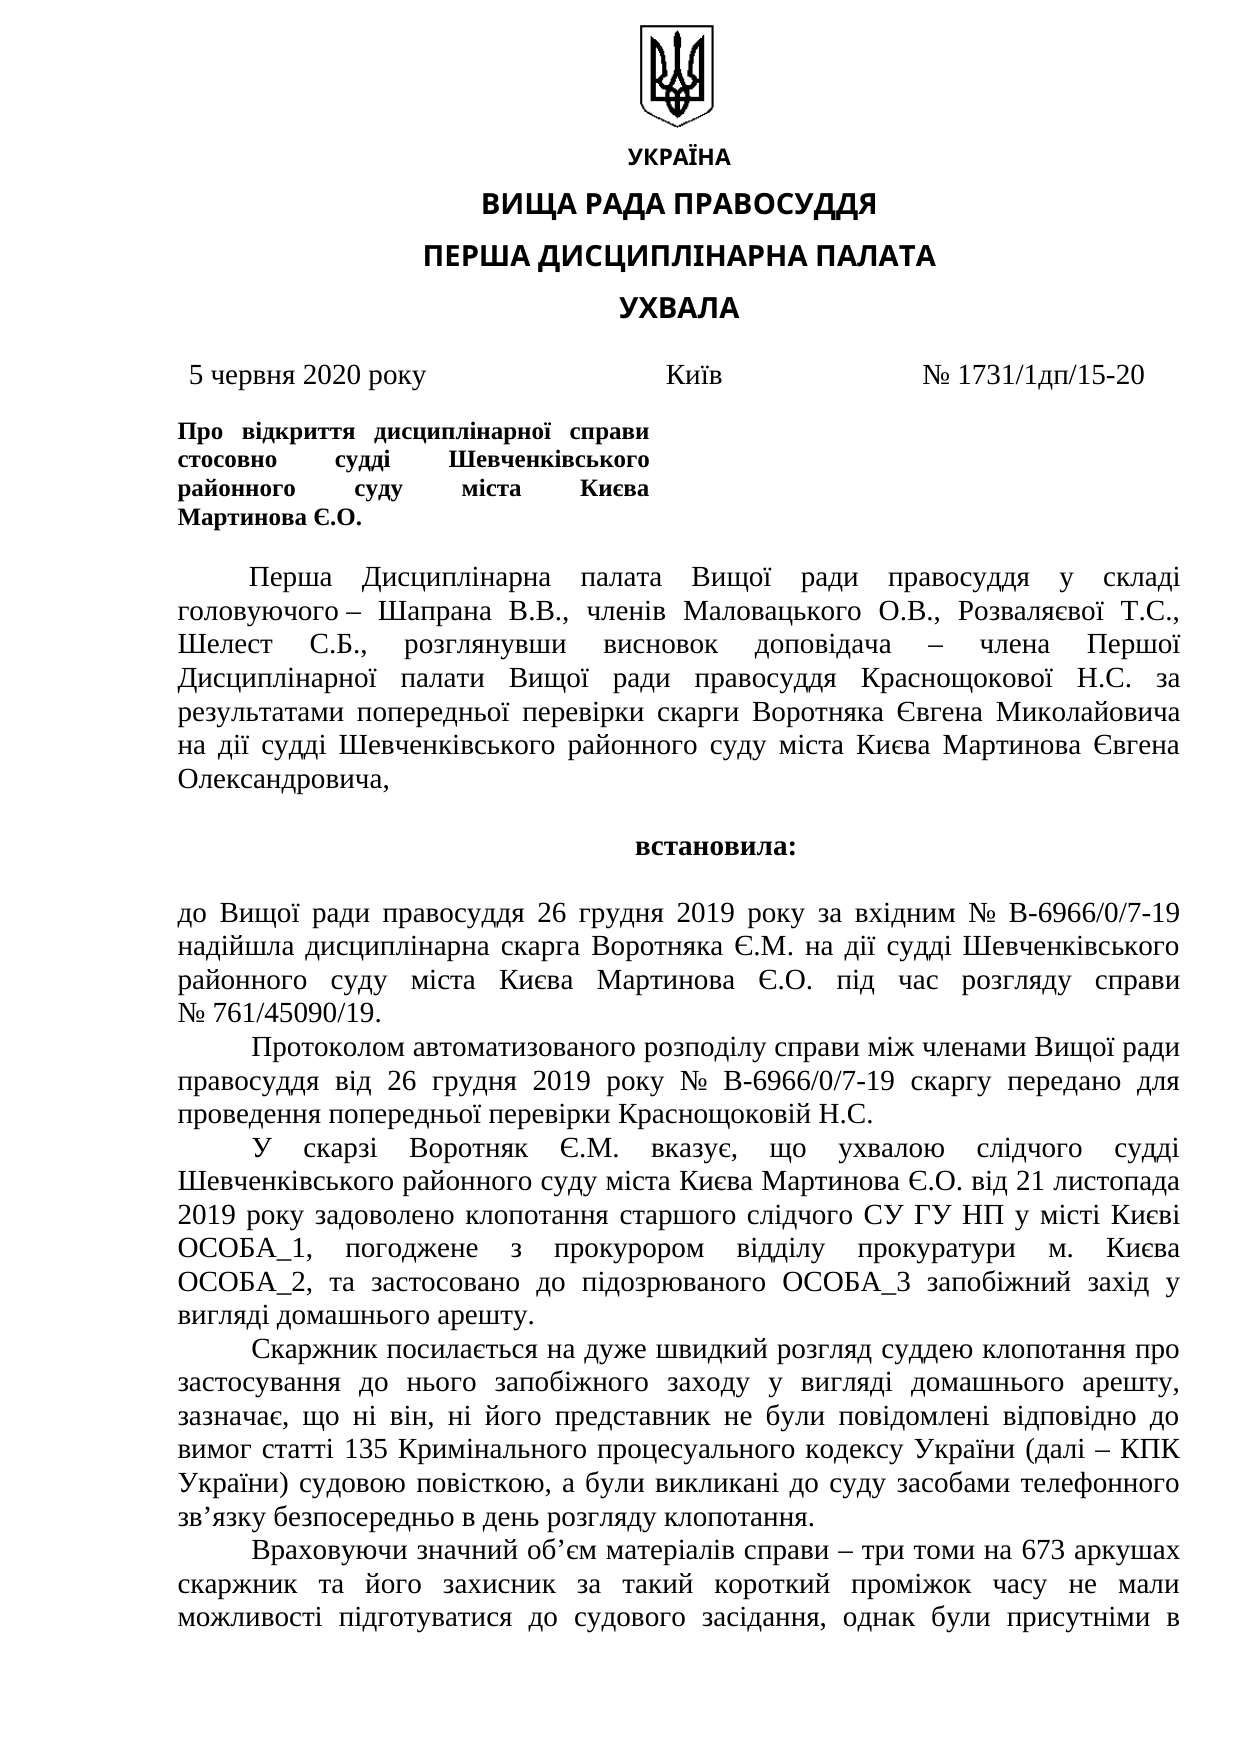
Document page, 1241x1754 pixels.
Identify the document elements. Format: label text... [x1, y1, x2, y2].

text Скаржник посилається на дуже швидкий розгляд суддею клопотання про застосування до нього запобіжного заходу у вигляді домашнього арешту, зазначає, що ні він, ні його представник не були повідомлені відповідно до вимог статті 135 Кримінального процесуального кодексу України (далі – КПК України) судовою повісткою, а були викликані до суду засобами телефонного зв’язку безпосередньо в день розгляду клопотання. [177, 1331, 1181, 1532]
text ВИЩА РАДА ПРАВОСУДДЯ [177, 183, 1181, 223]
text У скарзі Воротняк Є.М. вказує, що ухвалою слідчого судді Шевченківського районного суду міста Києва Мартинова Є.О. від 21 листопада 2019 року задоволено клопотання старшого слідчого СУ ГУ НП у місті Києві ОСОБА_1, погоджене з прокурором відділу прокуратури м. Києва ОСОБА_2, та застосовано до підозрюваного ОСОБА_3 запобіжний захід у вигляді домашнього арешту. [177, 1130, 1181, 1331]
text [177, 1532, 1181, 1633]
text Про відкриття дисциплінарної справи стосовно судді Шевченківського районного суду міста Києва Мартинова Є.О. [177, 416, 650, 531]
table_header 5 червня 2020 року [177, 358, 500, 416]
picture [637, 22, 721, 129]
text встановила: [177, 828, 1181, 861]
text ПЕРША ДИСЦИПЛІНАРНА ПАЛАТА [177, 235, 1181, 275]
list УХВАЛА [177, 287, 1181, 327]
text Перша Дисциплінарна палата Вищої ради правосуддя у складі головуючого – Шапрана В.В., членів Маловацького О.В., Розваляєвої Т.С., Шелест С.Б., розглянувши висновок доповідача – члена Першої Дисциплінарної палати Вищої ради правосуддя Краснощокової Н.С. за результатами попередньої перевірки скарги Воротняка Євгена Миколайовича на дії судді Шевченківського районного суду міста Києва Мартинова Євгена Олександровича, [177, 559, 1181, 794]
text Протоколом автоматизованого розподілу справи між членами Вищої ради правосуддя від 26 грудня 2019 року № В-6966/0/7-19 скаргу передано для проведення попередньої перевірки Краснощоковій Н.С. [177, 1029, 1181, 1130]
table_header Київ [500, 358, 844, 416]
text УКРАЇНА [177, 141, 1181, 172]
table_header № 1731/1дп/15-20 [845, 358, 1222, 416]
text до Вищої ради правосуддя 26 грудня 2019 року за вхідним № В-6966/0/7-19 надійшла дисциплінарна скарга Воротняка Є.М. на дії судді Шевченківського районного суду міста Києва Мартинова Є.О. під час розгляду справи № 761/45090/19. [177, 895, 1181, 1029]
